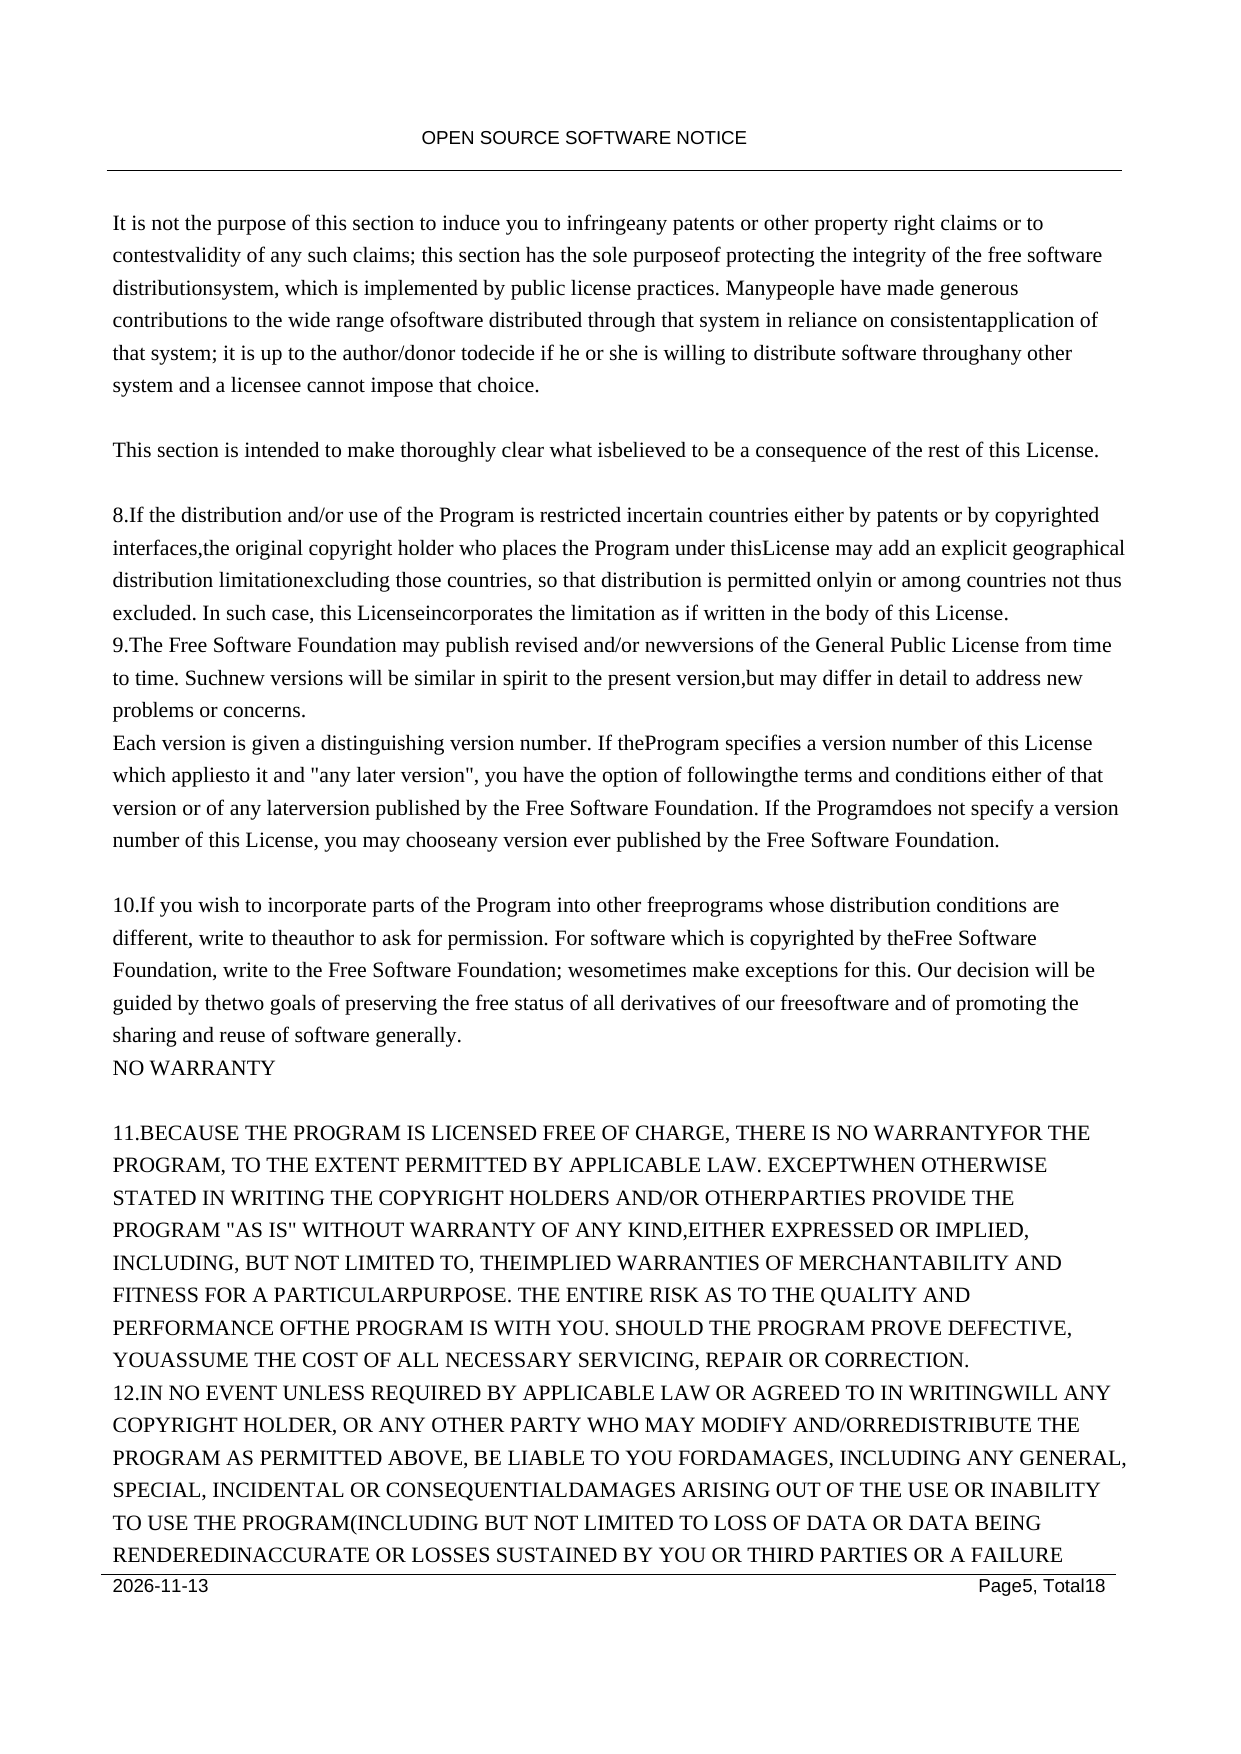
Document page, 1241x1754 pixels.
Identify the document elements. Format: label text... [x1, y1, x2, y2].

text It is not the purpose of this section to induce you to infringeany patents or other property right claims or to contestvalidity of any such claims; this section has the sole purposeof protecting the integrity of the free software distributionsystem, which is implemented by public license practices. Manypeople have made generous contributions to the wide range ofsoftware distributed through that system in reliance on consistentapplication of that system; it is up to the author/donor todecide if he or she is willing to distribute software throughany other system and a licensee cannot impose that choice. [112, 206, 1128, 401]
text Each version is given a distinguishing version number. If theProgram specifies a version number of this License which appliesto it and "any later version", you have the option of followingthe terms and conditions either of that version or of any laterversion published by the Free Software Foundation. If the Programdoes not specify a version number of this License, you may chooseany version ever published by the Free Software Foundation. [112, 726, 1128, 856]
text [112, 1376, 1128, 1571]
text 11.BECAUSE THE PROGRAM IS LICENSED FREE OF CHARGE, THERE IS NO WARRANTYFOR THE PROGRAM, TO THE EXTENT PERMITTED BY APPLICABLE LAW. EXCEPTWHEN OTHERWISE STATED IN WRITING THE COPYRIGHT HOLDERS AND/OR OTHERPARTIES PROVIDE THE PROGRAM "AS IS" WITHOUT WARRANTY OF ANY KIND,EITHER EXPRESSED OR IMPLIED, INCLUDING, BUT NOT LIMITED TO, THEIMPLIED WARRANTIES OF MERCHANTABILITY AND FITNESS FOR A PARTICULARPURPOSE. THE ENTIRE RISK AS TO THE QUALITY AND PERFORMANCE OFTHE PROGRAM IS WITH YOU. SHOULD THE PROGRAM PROVE DEFECTIVE, YOUASSUME THE COST OF ALL NECESSARY SERVICING, REPAIR OR CORRECTION. [112, 1116, 1128, 1376]
text 8.If the distribution and/or use of the Program is restricted incertain countries either by patents or by copyrighted interfaces,the original copyright holder who places the Program under thisLicense may add an explicit geographical distribution limitationexcluding those countries, so that distribution is permitted onlyin or among countries not thus excluded. In such case, this Licenseincorporates the limitation as if written in the body of this License. [112, 499, 1128, 629]
text NO WARRANTY [112, 1051, 1128, 1084]
text 9.The Free Software Foundation may publish revised and/or newversions of the General Public License from time to time. Suchnew versions will be similar in spirit to the present version,but may differ in detail to address new problems or concerns. [112, 629, 1128, 726]
text This section is intended to make thoroughly clear what isbelieved to be a consequence of the rest of this License. [112, 434, 1128, 466]
text 10.If you wish to incorporate parts of the Program into other freeprograms whose distribution conditions are different, write to theauthor to ask for permission. For software which is copyrighted by theFree Software Foundation, write to the Free Software Foundation; wesometimes make exceptions for this. Our decision will be guided by thetwo goals of preserving the free status of all derivatives of our freesoftware and of promoting the sharing and reuse of software generally. [112, 889, 1128, 1051]
